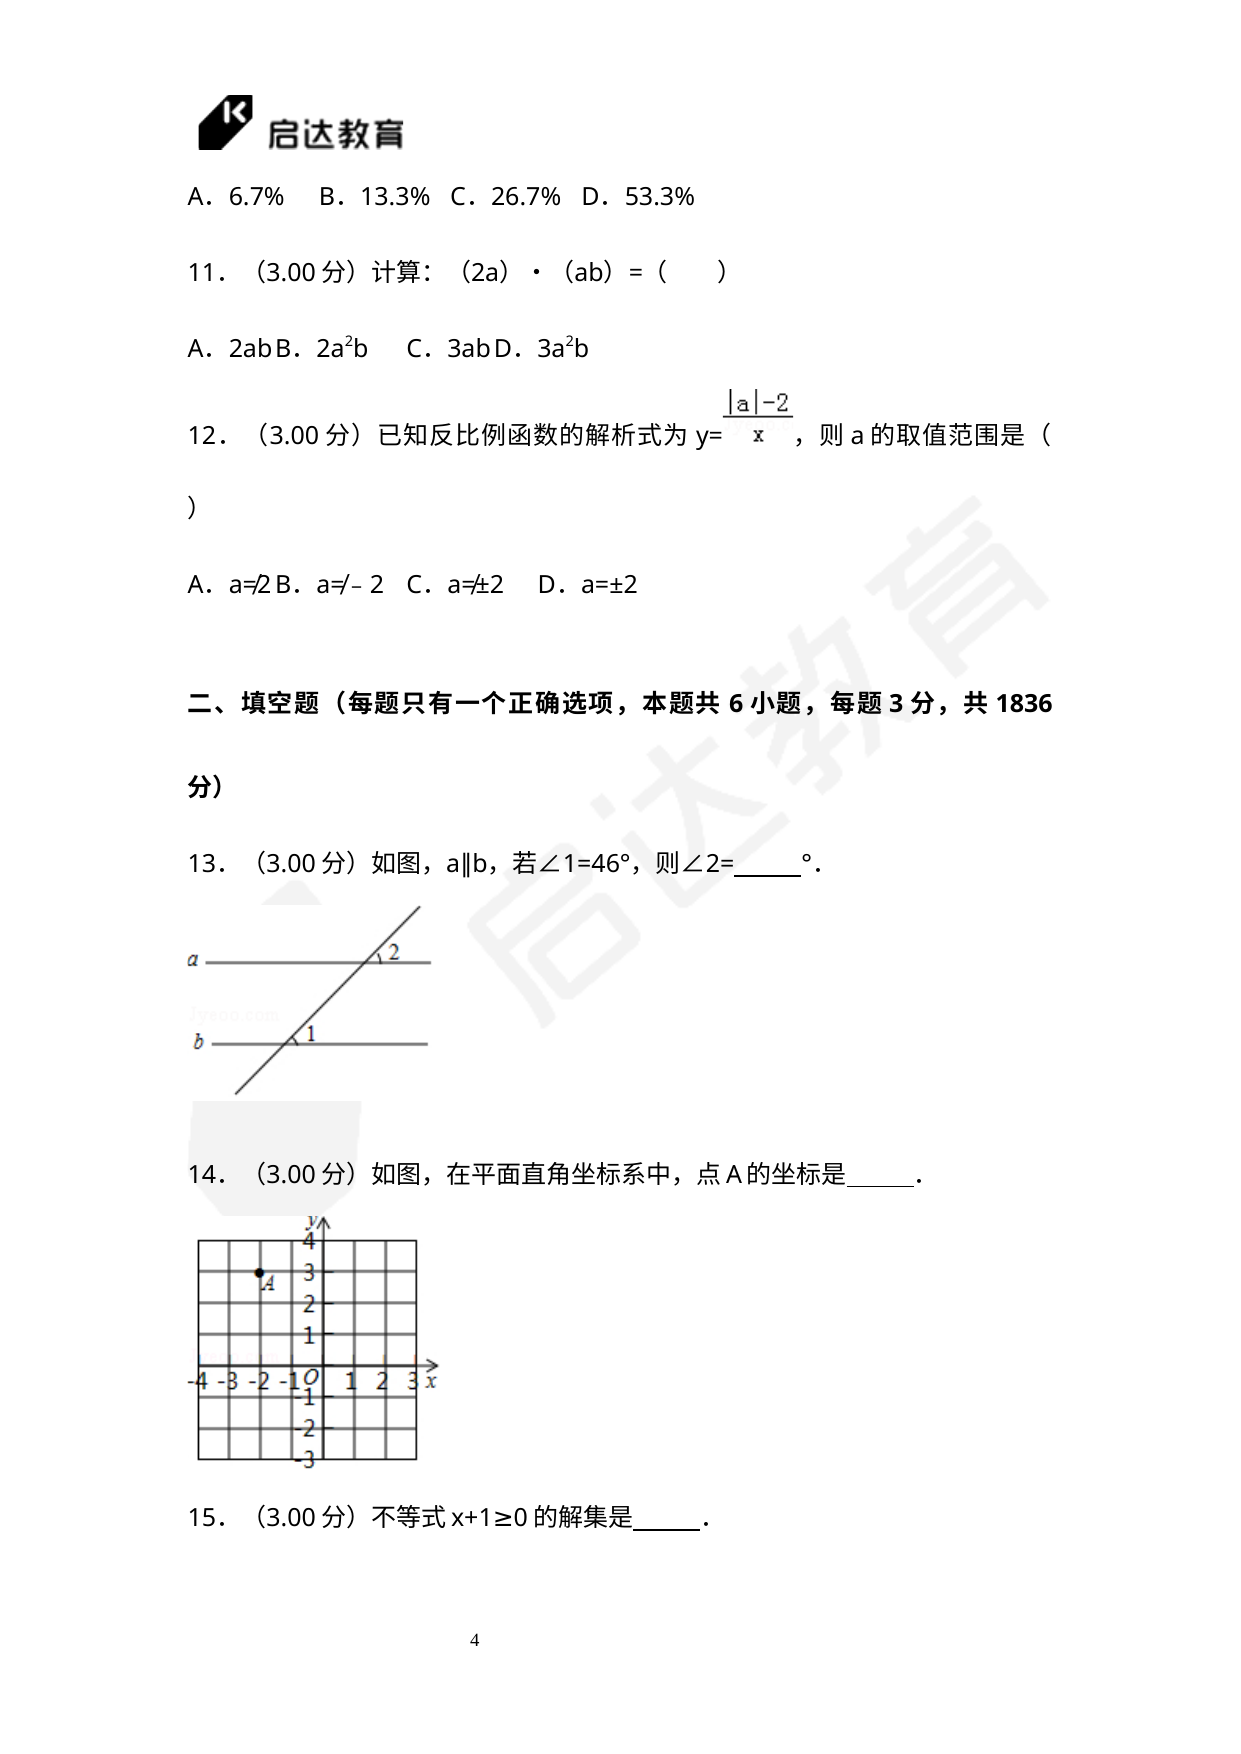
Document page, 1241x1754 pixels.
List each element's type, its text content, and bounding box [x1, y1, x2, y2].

text A．2ab B．2a2b C．3ab D．3a2b [187, 314, 1053, 379]
picture [187, 1216, 444, 1473]
text 二、填空题（每题只有一个正确选项，本题共6小题，每题3分，共1836分） [187, 669, 1053, 818]
text 11．（3.00分）计算：（2a）•（ab）=（ ） [187, 238, 1053, 303]
text 13．（3.00分）如图，a∥b，若∠1=46°，则∠2= °． [187, 829, 1053, 894]
text 14．（3.00分）如图，在平面直角坐标系中，点A的坐标是 ． [187, 1140, 1053, 1205]
text A．a≠2 B．a≠﹣2 C．a≠±2 D．a=±2 [187, 550, 1053, 615]
picture [198, 95, 404, 150]
text A．6.7% B．13.3% C．26.7% D．53.3% [187, 162, 1053, 227]
picture [187, 905, 436, 1101]
text 12．（3.00分）已知反比例函数的解析式为y=，则a的取值范围是（ ） [187, 389, 1053, 539]
picture [722, 389, 794, 445]
text 15．（3.00分）不等式x+1≥0的解集是 ． [187, 1483, 1053, 1548]
